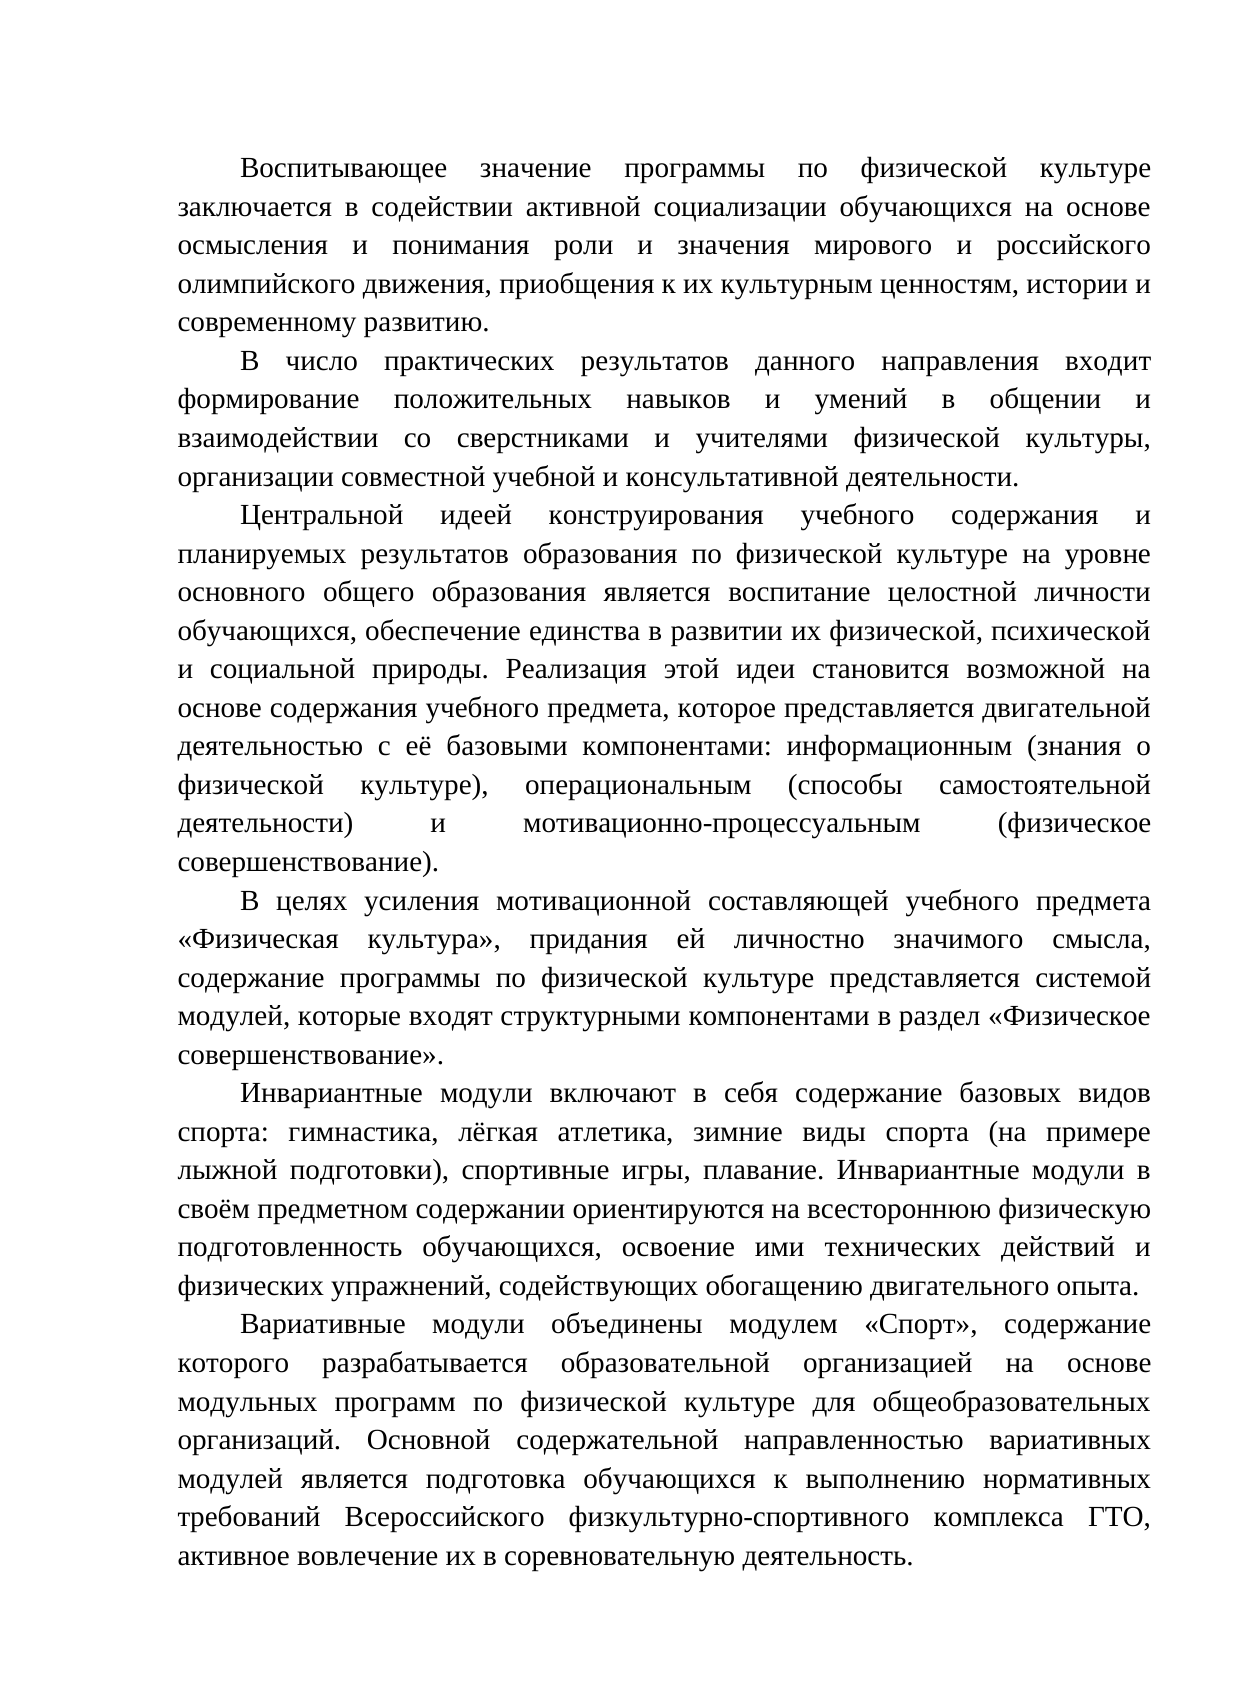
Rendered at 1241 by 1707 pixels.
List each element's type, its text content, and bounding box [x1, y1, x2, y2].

text Вариативные модули объединены модулем «Спорт», содержание которого разрабатывается образовательной организацией на основе модульных программ по физической культуре для общеобразовательных организаций. Основной содержательной направленностью вариативных модулей является подготовка обучающихся к выполнению нормативных требований Всероссийского физкультурно-спортивного комплекса ГТО, активное вовлечение их в соревновательную деятельность. [177, 1307, 1152, 1571]
text Воспитывающее значение программы по физической культуре заключается в содействии активной социализации обучающихся на основе осмысления и понимания роли и значения мирового и российского олимпийского движения, приобщения к их культурным ценностям, истории и современному развитию. [177, 150, 1152, 338]
text В целях усиления мотивационной составляющей учебного предмета «Физическая культура», придания ей личностно значимого смысла, содержание программы по физической культуре представляется системой модулей, которые входят структурными компонентами в раздел «Физическое совершенствование». [177, 883, 1152, 1070]
text В число практических результатов данного направления входит формирование положительных навыков и умений в общении и взаимодействии со сверстниками и учителями физической культуры, организации совместной учебной и консультативной деятельности. [177, 343, 1152, 492]
text Инвариантные модули включают в себя содержание базовых видов спорта: гимнастика, лёгкая атлетика, зимние виды спорта (на примере лыжной подготовки), спортивные игры, плавание. Инвариантные модули в своём предметном содержании ориентируются на всестороннюю физическую подготовленность обучающихся, освоение ими технических действий и физических упражнений, содействующих обогащению двигательного опыта. [177, 1075, 1152, 1302]
text Центральной идеей конструирования учебного содержания и планируемых результатов образования по физической культуре на уровне основного общего образования является воспитание целостной личности обучающихся, обеспечение единства в развитии их физической, психической и социальной природы. Реализация этой идеи становится возможной на основе содержания учебного предмета, которое представляется двигательной деятельностью с её базовыми компонентами: информационным (знания о физической культуре), операциональным (способы самостоятельной деятельности) и мотивационно-процессуальным (физическое совершенствование). [177, 497, 1152, 878]
